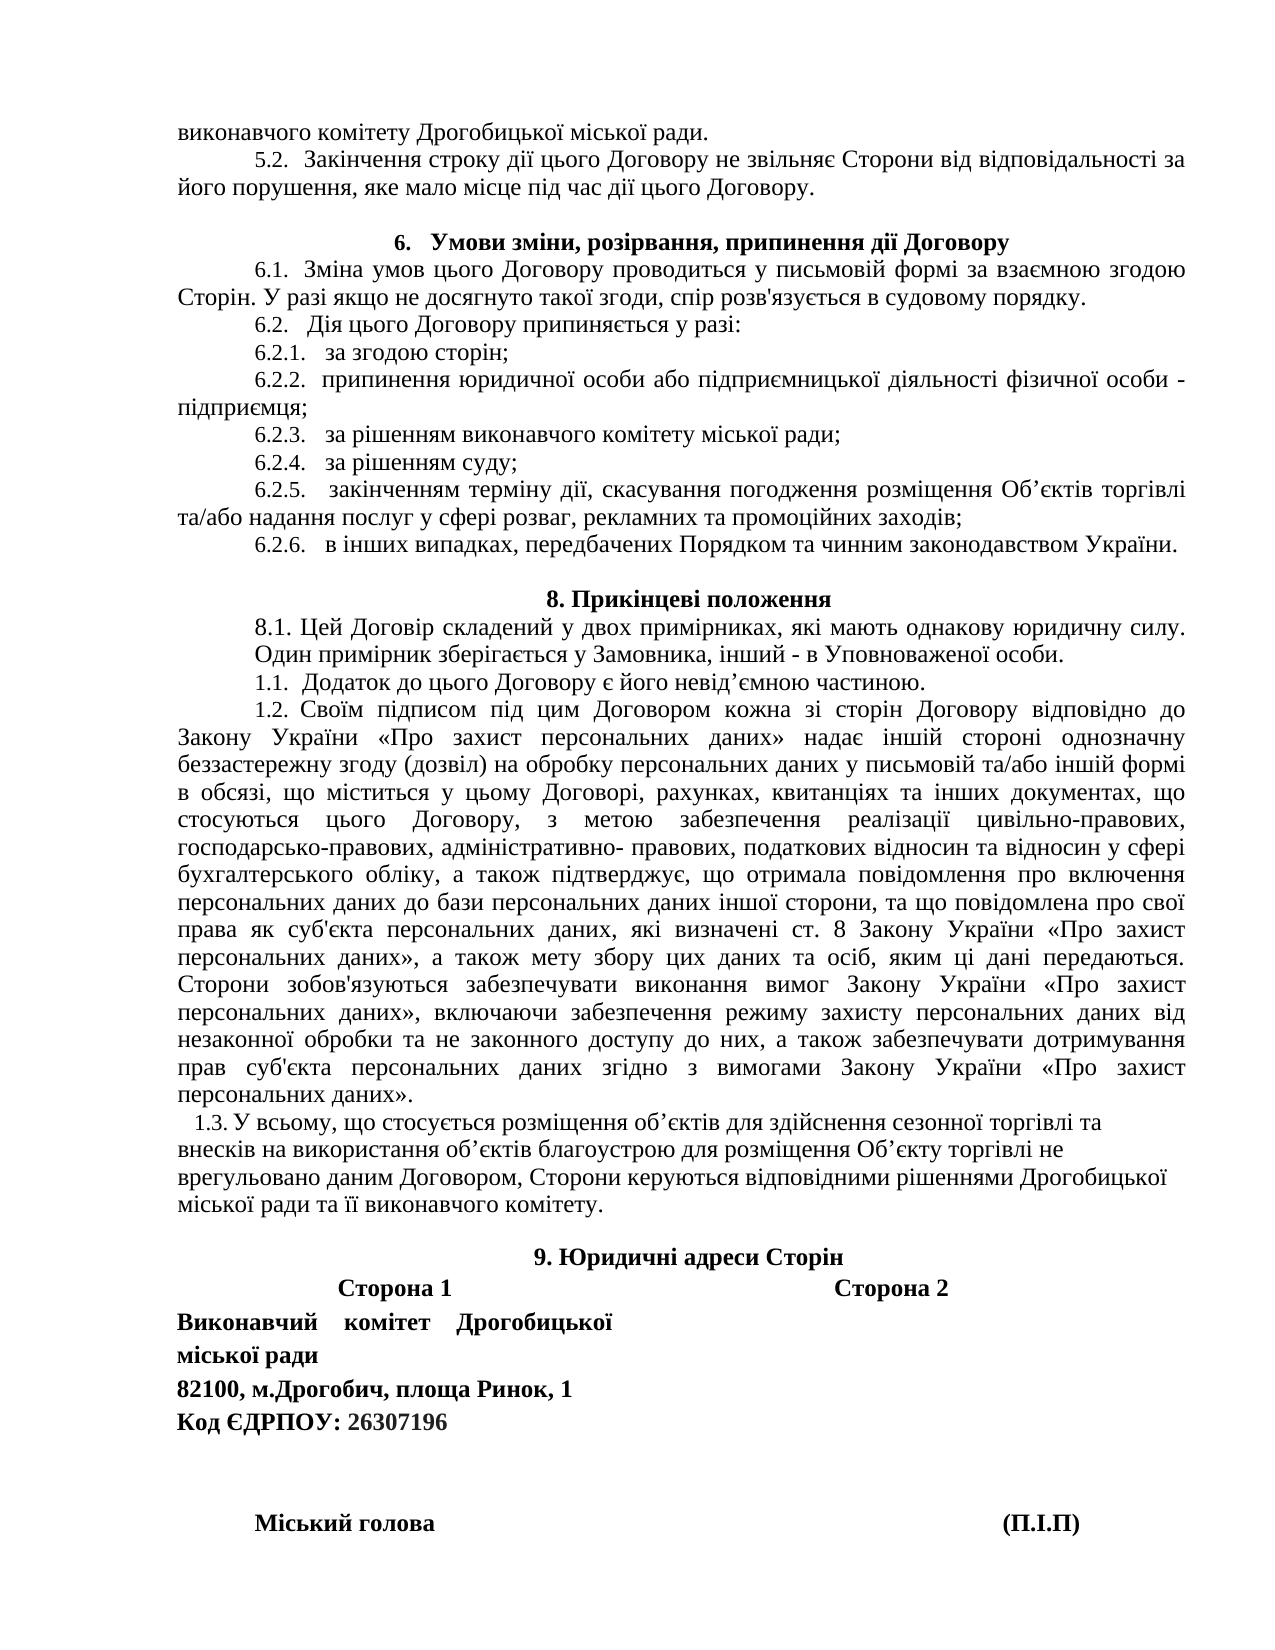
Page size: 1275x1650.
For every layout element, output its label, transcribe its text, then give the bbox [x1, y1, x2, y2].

list закінченням терміну дії, скасування погодження розміщення Об’єктів торгівлі та/або надання послуг у сфері розваг, рекламних та промоційних заходів; [177, 476, 1186, 531]
list Умови зміни, розірвання, припинення дії Договору [394, 228, 1186, 256]
list припинення юридичної особи або підприємницької діяльності фізичної особи - підприємця; [177, 366, 1186, 421]
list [177, 118, 1186, 146]
list в інших випадках, передбачених Порядком та чинним законодавством України. [177, 531, 1186, 558]
list Закінчення строку дії цього Договору не звільняє Сторони від відповідальності за його порушення, яке мало місце під час дії цього Договору. [177, 146, 1186, 201]
text 8.1. Цей Договір складений у двох примірниках, які мають однакову юридичну силу. Один примірник зберігається у Замовника, інший - в Уповноваженої особи. [254, 613, 1186, 668]
table_header Сторона 2 [624, 1270, 1159, 1471]
text Міський голова (П.І.П) [254, 1504, 1186, 1538]
list У всьому, що стосується розміщення об’єктів для здійснення сезонної торгівлі та внесків на використання об’єктів благоустрою для розміщення Об’єкту торгівлі не врегульовано даним Договором, Сторони керуються відповідними рішеннями Дрогобицької міської ради та її виконавчого комітету. [177, 1108, 1186, 1218]
list Своїм підписом під цим Договором кожна зі сторін Договору відповідно до Закону України «Про захист персональних даних» надає іншій стороні однозначну беззастережну згоду (дозвіл) на обробку персональних даних у письмовій та/або іншій формі в обсязі, що міститься у цьому Договорі, рахунках, квитанціях та інших документах, що стосуються цього Договору, з метою забезпечення реалізації цивільно-правових, господарсько-правових, адміністративно- правових, податкових відносин та відносин у сфері бухгалтерського обліку, а також підтверджує, що отримала повідомлення про включення персональних даних до бази персональних даних іншої сторони, та що повідомлена про свої права як суб'єкта персональних даних, які визначені ст. 8 Закону України «Про захист персональних даних», а також мету збору цих даних та осіб, яким ці дані передаються. Сторони зобов'язуються забезпечувати виконання вимог Закону України «Про захист персональних даних», включаючи забезпечення режиму захисту персональних даних від незаконної обробки та не законного доступу до них, а також забезпечувати дотримування прав суб'єкта персональних даних згідно з вимогами Закону України «Про захист персональних даних». [177, 696, 1186, 1108]
list за рішенням суду; [177, 448, 1186, 476]
list за рішенням виконавчого комітету міської ради; [177, 421, 1186, 448]
text 8. Прикінцеві положення [546, 586, 1186, 613]
list Додаток до цього Договору є його невід’ємною частиною. [177, 668, 1186, 696]
list за згодою сторін; [177, 338, 1186, 366]
list Дія цього Договору припиняється у разі: [177, 311, 1186, 338]
list Зміна умов цього Договору проводиться у письмовій формі за взаємною згодою Сторін. У разі якщо не досягнуто такої згоди, спір розв'язується в судовому порядку. [177, 256, 1186, 311]
text 9. Юридичні адреси Сторін [533, 1247, 1186, 1270]
table_header Сторона 1 Виконавчий комітет Дрогобицької міської ради 82100, м.Дрогобич, площа Ринок, 1 Код ЄДРПОУ: 26307196 [165, 1270, 624, 1471]
